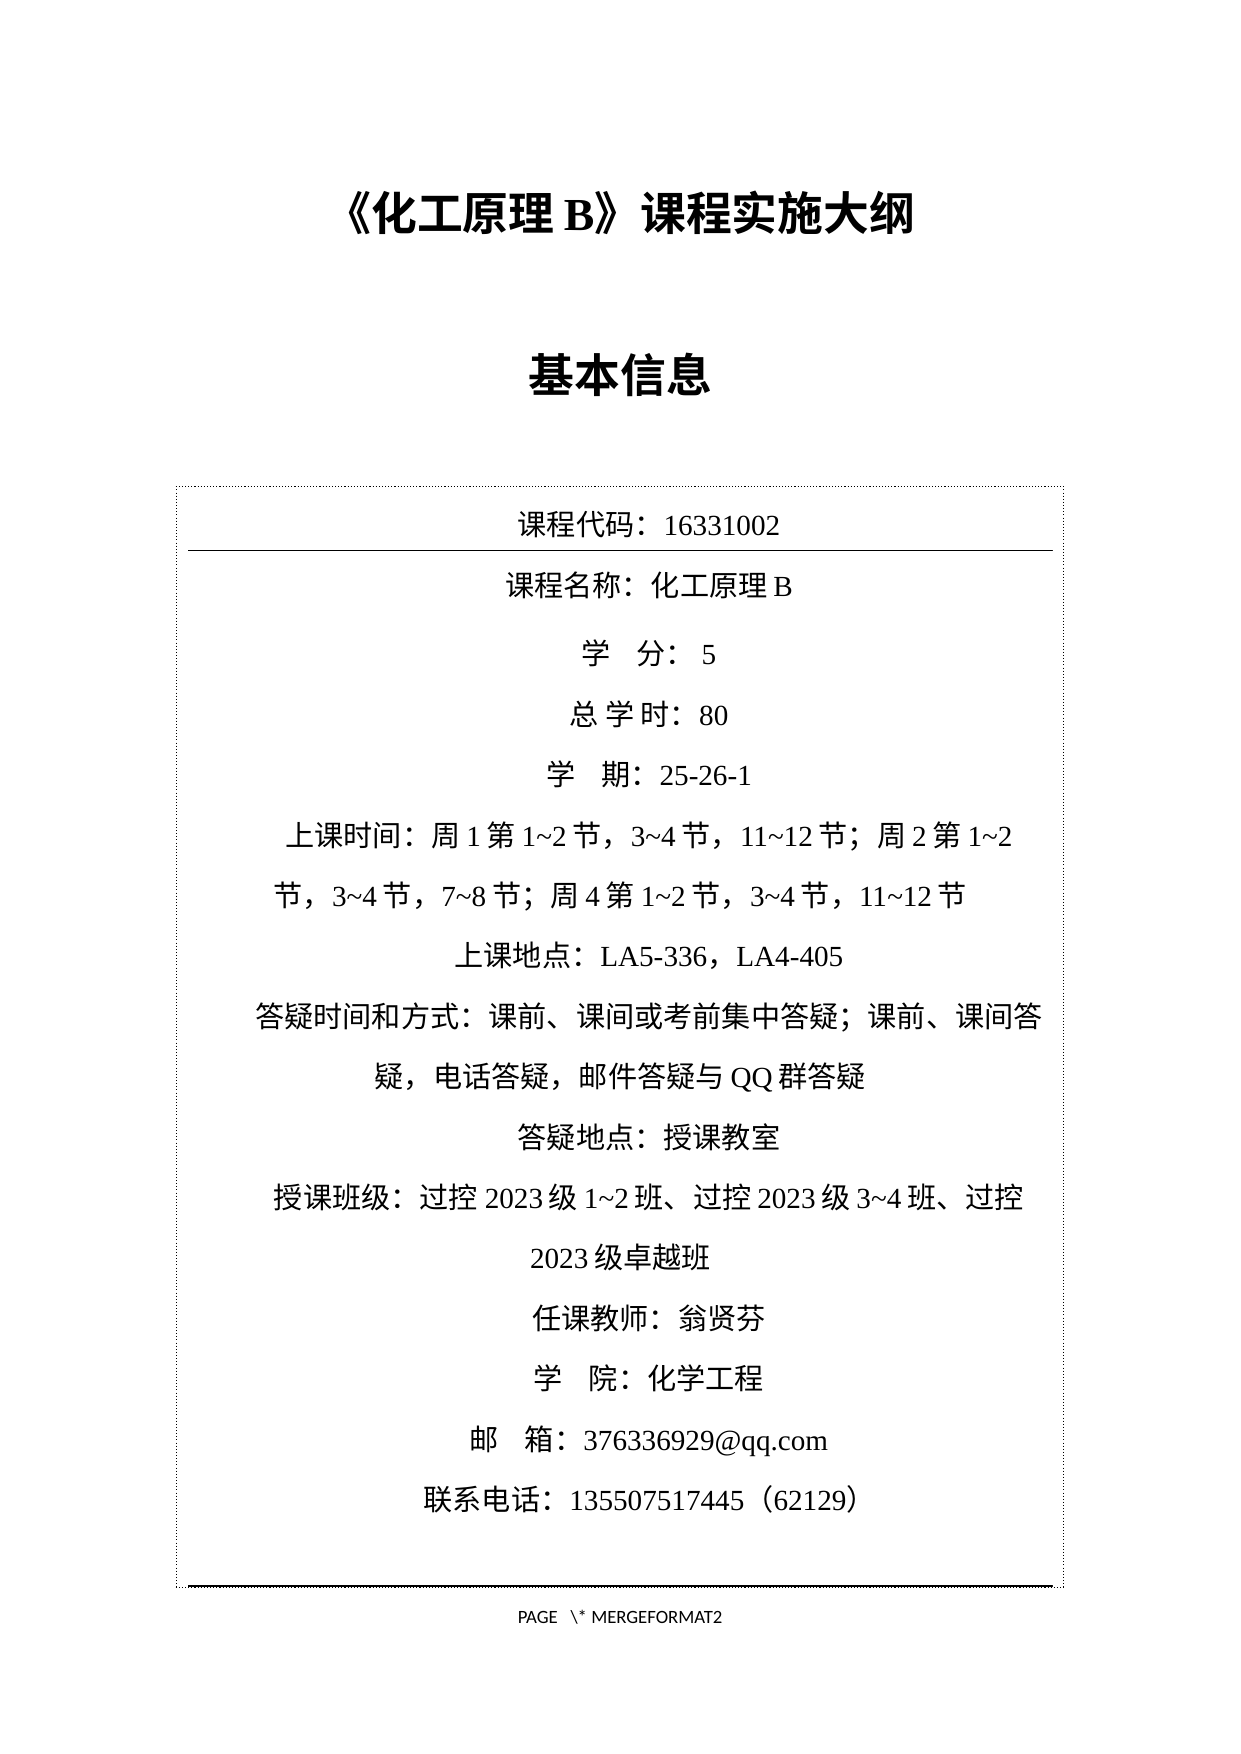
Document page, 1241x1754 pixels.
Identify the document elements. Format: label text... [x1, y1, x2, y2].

table_header 课程代码：16331002 课程名称：化工原理B 学 分： 5 总 学 时：80 学 期：25-26-1 上课时间：周1第1~2节，3~4节，11~12节；周2第1~2节，3~4节，7~8节；周4第1~2节，3~4节，11~12节 上课地点：LA5-336，LA4-405 答疑时间和方式：课前、课间或考前集中答疑；课前、课间答疑，电话答疑，邮件答疑与QQ群答疑 答疑地点：授课教室 授课班级：过控 2023级1~2班、过控2023级3~4班、过控2023级卓越班 任课教师：翁贤芬 学 院：化学工程 邮 箱：376336929@qq.com 联系电话：135507517445（62129） [176, 486, 1064, 1587]
text 基本信息 [148, 324, 1092, 421]
text 《化工原理B》课程实施大纲 [148, 161, 1092, 259]
